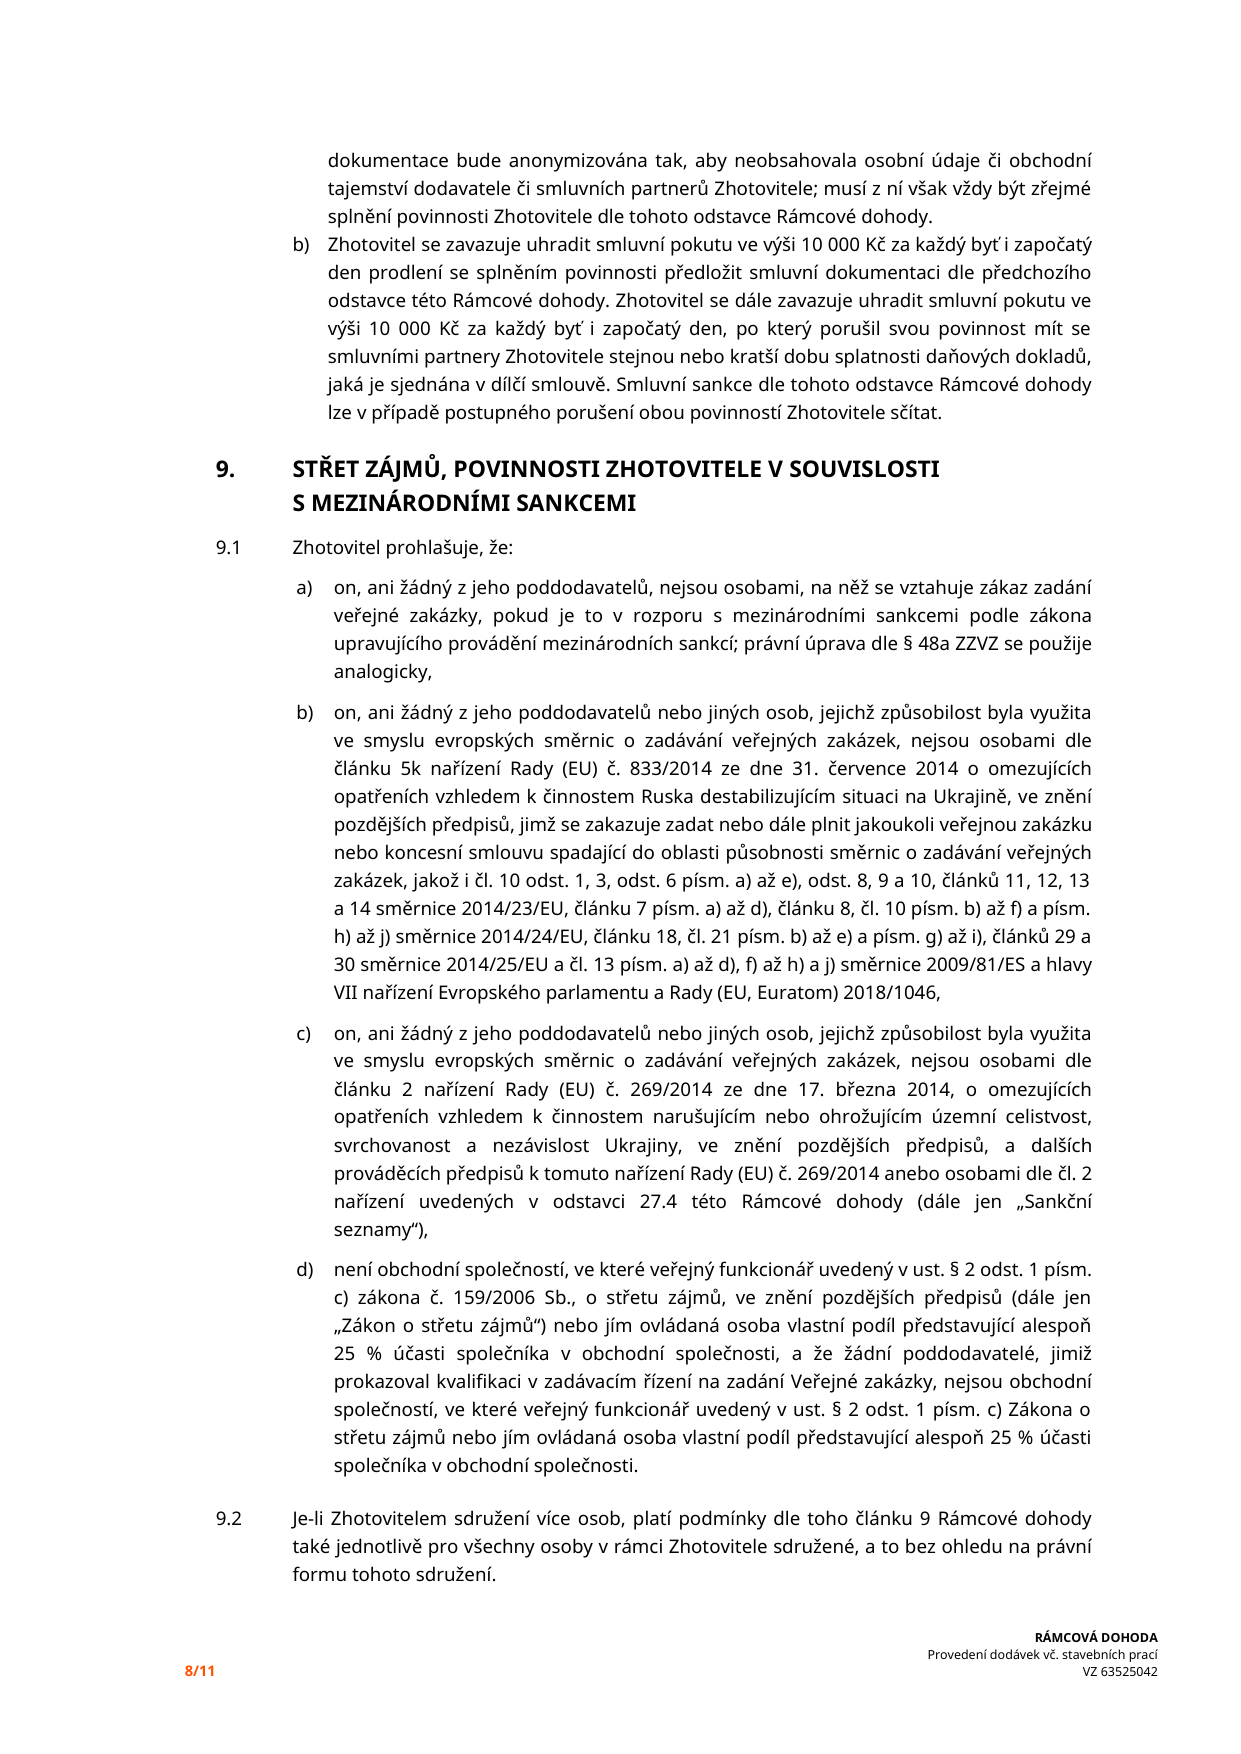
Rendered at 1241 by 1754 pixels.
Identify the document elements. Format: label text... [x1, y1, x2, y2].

list on, ani žádný z jeho poddodavatelů nebo jiných osob, jejichž způsobilost byla využita ve smyslu evropských směrnic o zadávání veřejných zakázek, nejsou osobami dle článku 2 nařízení Rady (EU) č. 269/2014 ze dne 17. března 2014, o omezujících opatřeních vzhledem k činnostem narušujícím nebo ohrožujícím územní celistvost, svrchovanost a nezávislost Ukrajiny, ve znění pozdějších předpisů, a dalších prováděcích předpisů k tomuto nařízení Rady (EU) č. 269/2014 anebo osobami dle čl. 2 nařízení uvedených v odstavci 27.4 této Rámcové dohody (dále jen „Sankční seznamy“), [296, 1020, 1093, 1241]
text Je-li Zhotovitelem sdružení více osob, platí podmínky dle toho článku 9 Rámcové dohody také jednotlivě pro všechny osoby v rámci Zhotovitele sdružené, a to bez ohledu na právní formu tohoto sdružení. [216, 1506, 1093, 1587]
text STŘET ZÁJMŮ, POVINNOSTI ZHOTOVITELE V SOUVISLOSTI S MEZINÁRODNÍMI SANKCEMI [216, 453, 1093, 518]
text Zhotovitel prohlašuje, že: [216, 534, 1093, 559]
list není obchodní společností, ve které veřejný funkcionář uvedený v ust. § 2 odst. 1 písm. c) zákona č. 159/2006 Sb., o střetu zájmů, ve znění pozdějších předpisů (dále jen „Zákon o střetu zájmů“) nebo jím ovládaná osoba vlastní podíl představující alespoň 25 % účasti společníka v obchodní společnosti, a že žádní poddodavatelé, jimiž prokazoval kvalifikaci v zadávacím řízení na zadání Veřejné zakázky, nejsou obchodní společností, ve které veřejný funkcionář uvedený v ust. § 2 odst. 1 písm. c) Zákona o střetu zájmů nebo jím ovládaná osoba vlastní podíl představující alespoň 25 % účasti společníka v obchodní společnosti. [296, 1256, 1093, 1478]
list on, ani žádný z jeho poddodavatelů nebo jiných osob, jejichž způsobilost byla využita ve smyslu evropských směrnic o zadávání veřejných zakázek, nejsou osobami dle článku 5k nařízení Rady (EU) č. 833/2014 ze dne 31. července 2014 o omezujících opatřeních vzhledem k činnostem Ruska destabilizujícím situaci na Ukrajině, ve znění pozdějších předpisů, jimž se zakazuje zadat nebo dále plnit jakoukoli veřejnou zakázku nebo koncesní smlouvu spadající do oblasti působnosti směrnic o zadávání veřejných zakázek, jakož i čl. 10 odst. 1, 3, odst. 6 písm. a) až e), odst. 8, 9 a 10, článků 11, 12, 13 a 14 směrnice 2014/23/EU, článku 7 písm. a) až d), článku 8, čl. 10 písm. b) až f) a písm. h) až j) směrnice 2014/24/EU, článku 18, čl. 21 písm. b) až e) a písm. g) až i), článků 29 a 30 směrnice 2014/25/EU a čl. 13 písm. a) až d), f) až h) a j) směrnice 2009/81/ES a hlavy VII nařízení Evropského parlamentu a Rady (EU, Euratom) 2018/1046, [296, 699, 1093, 1005]
text Zhotovitel se zavazuje uhradit smluvní pokutu ve výši 10 000 Kč za každý byť i započatý den prodlení se splněním povinnosti předložit smluvní dokumentaci dle předchozího odstavce této Rámcové dohody. Zhotovitel se dále zavazuje uhradit smluvní pokutu ve výši 10 000 Kč za každý byť i započatý den, po který porušil svou povinnost mít se smluvními partnery Zhotovitele stejnou nebo kratší dobu splatnosti daňových dokladů, jaká je sjednána v dílčí smlouvě. Smluvní sankce dle tohoto odstavce Rámcové dohody lze v případě postupného porušení obou povinností Zhotovitele sčítat. [292, 232, 1093, 425]
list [292, 147, 1093, 229]
list on, ani žádný z jeho poddodavatelů, nejsou osobami, na něž se vztahuje zákaz zadání veřejné zakázky, pokud je to v rozporu s mezinárodními sankcemi podle zákona upravujícího provádění mezinárodních sankcí; právní úprava dle § 48a ZZVZ se použije analogicky, [296, 574, 1093, 684]
